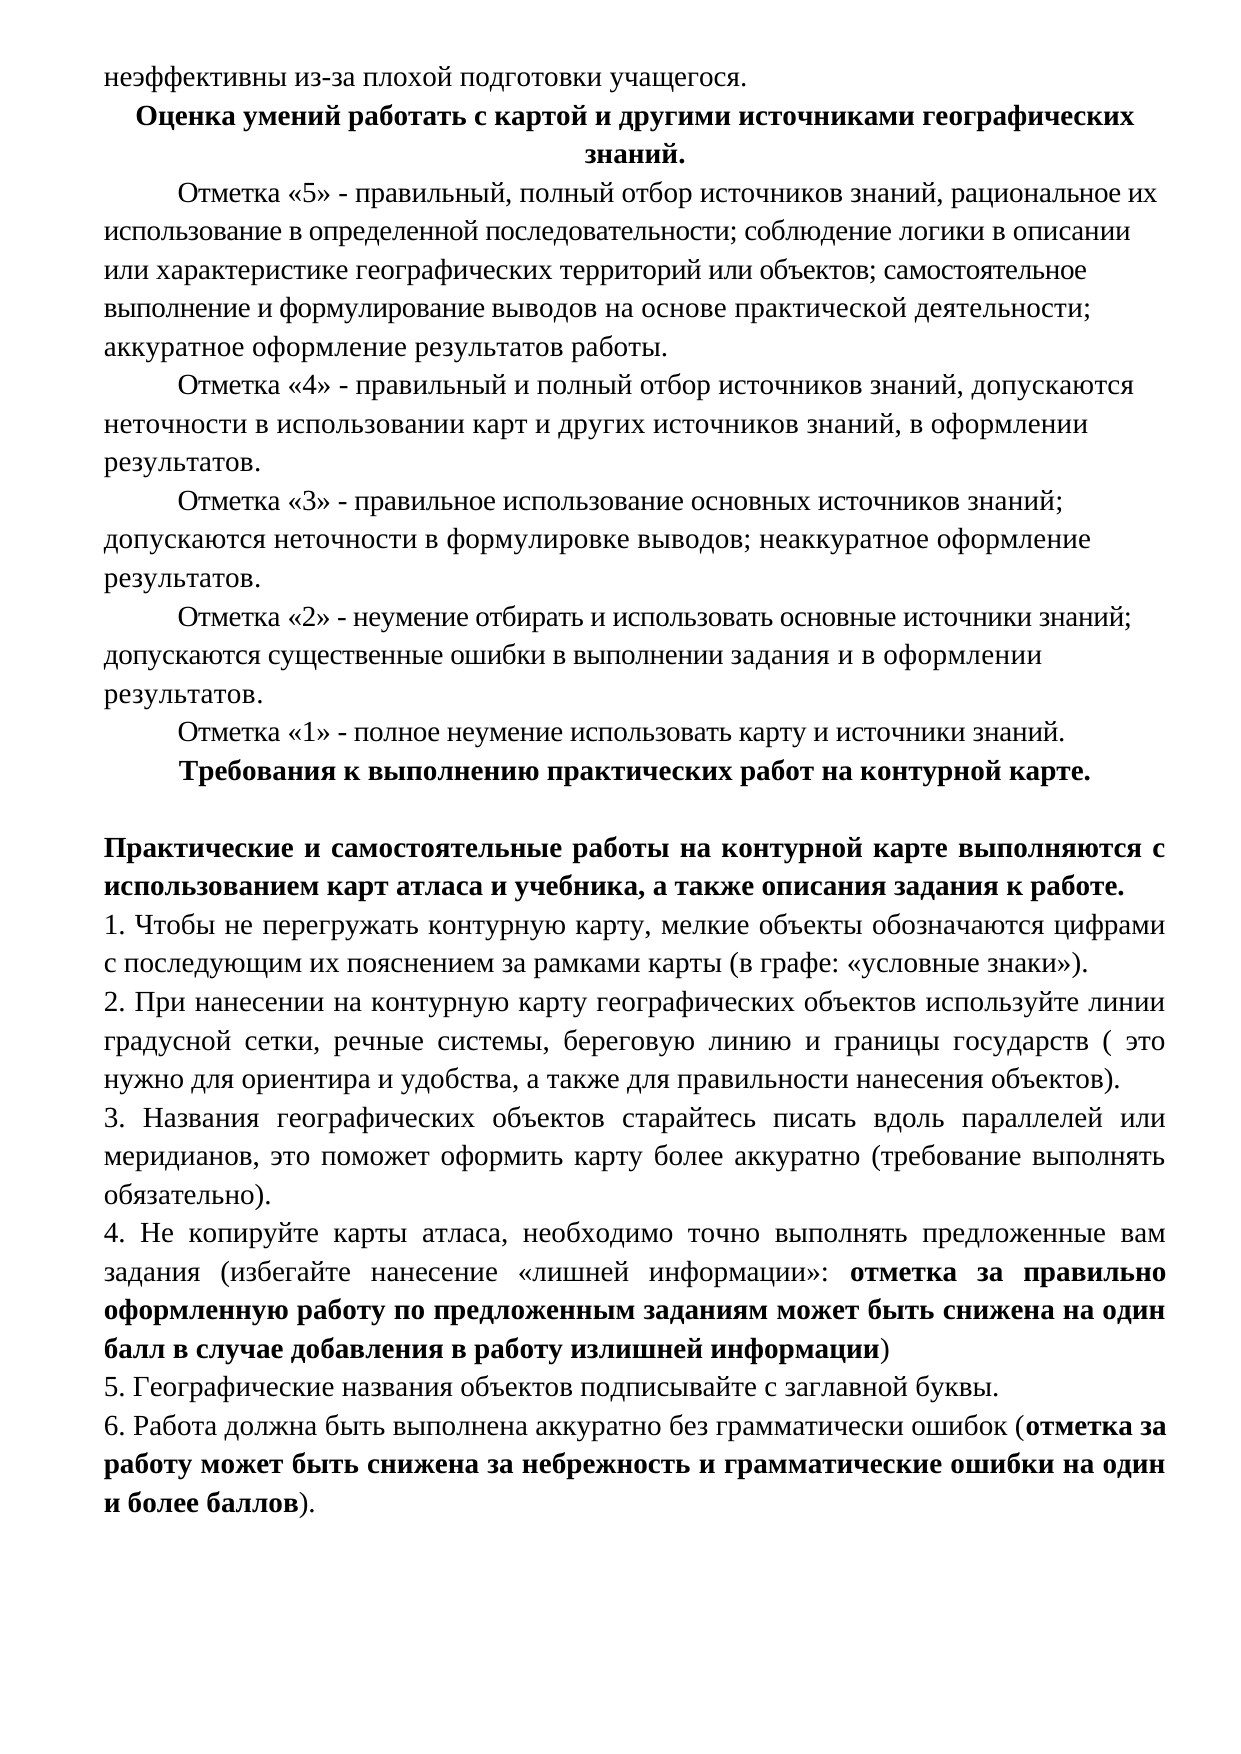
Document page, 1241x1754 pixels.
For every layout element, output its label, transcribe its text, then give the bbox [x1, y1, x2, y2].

text Практические и самостоятельные работы на контурной карте выполняются с использованием карт атласа и учебника, а также описания задания к работе. [103, 830, 1167, 902]
text Отметка «5» - правильный, полный отбор источников знаний, рациональное их использование в определенной последовательности; соблюдение логики в описании или характеристике географических территорий или объектов; самостоятельное выполнение и формулирование выводов на основе практической деятельности; аккуратное оформление результатов работы. [103, 175, 1167, 362]
text 5. Географические названия объектов подписывайте с заглавной буквы. [103, 1369, 1167, 1403]
text Отметка «2» - неумение отбирать и использовать основные источники знаний; допускаются существенные ошибки в выполнении задания и в оформлении результатов. [103, 599, 1167, 709]
text Отметка «1» - полное неумение использовать карту и источники знаний. [103, 714, 1167, 748]
text Отметка «4» - правильный и полный отбор источников знаний, допускаются неточности в использовании карт и других источников знаний, в оформлении результатов. [103, 367, 1167, 478]
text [104, 59, 1167, 93]
text Оценка умений работать с картой и другими источниками географических знаний. [103, 98, 1167, 170]
text 3. Названия географических объектов старайтесь писать вдоль параллелей или меридианов, это поможет оформить карту более аккуратно (требование выполнять обязательно). [103, 1100, 1167, 1210]
text 6. Работа должна быть выполнена аккуратно без грамматически ошибок (отметка за работу может быть снижена за небрежность и грамматические ошибки на один и более баллов). [103, 1408, 1167, 1519]
text 4. Не копируйте карты атласа, необходимо точно выполнять предложенные вам задания (избегайте нанесение «лишней информации»: отметка за правильно оформленную работу по предложенным заданиям может быть снижена на один балл в случае добавления в работу излишней информации) [103, 1215, 1167, 1364]
text 1. Чтобы не перегружать контурную карту, мелкие объекты обозначаются цифрами с последующим их пояснением за рамками карты (в графе: «условные знаки»). [103, 907, 1167, 979]
text Отметка «3» - правильное использование основных источников знаний; допускаются неточности в формулировке выводов; неаккуратное оформление результатов. [103, 483, 1167, 594]
title Требования к выполнению практических работ на контурной карте. [103, 753, 1167, 786]
text 2. При нанесении на контурную карту географических объектов используйте линии градусной сетки, речные системы, береговую линию и границы государств ( это нужно для ориентира и удобства, а также для правильности нанесения объектов). [103, 984, 1167, 1095]
